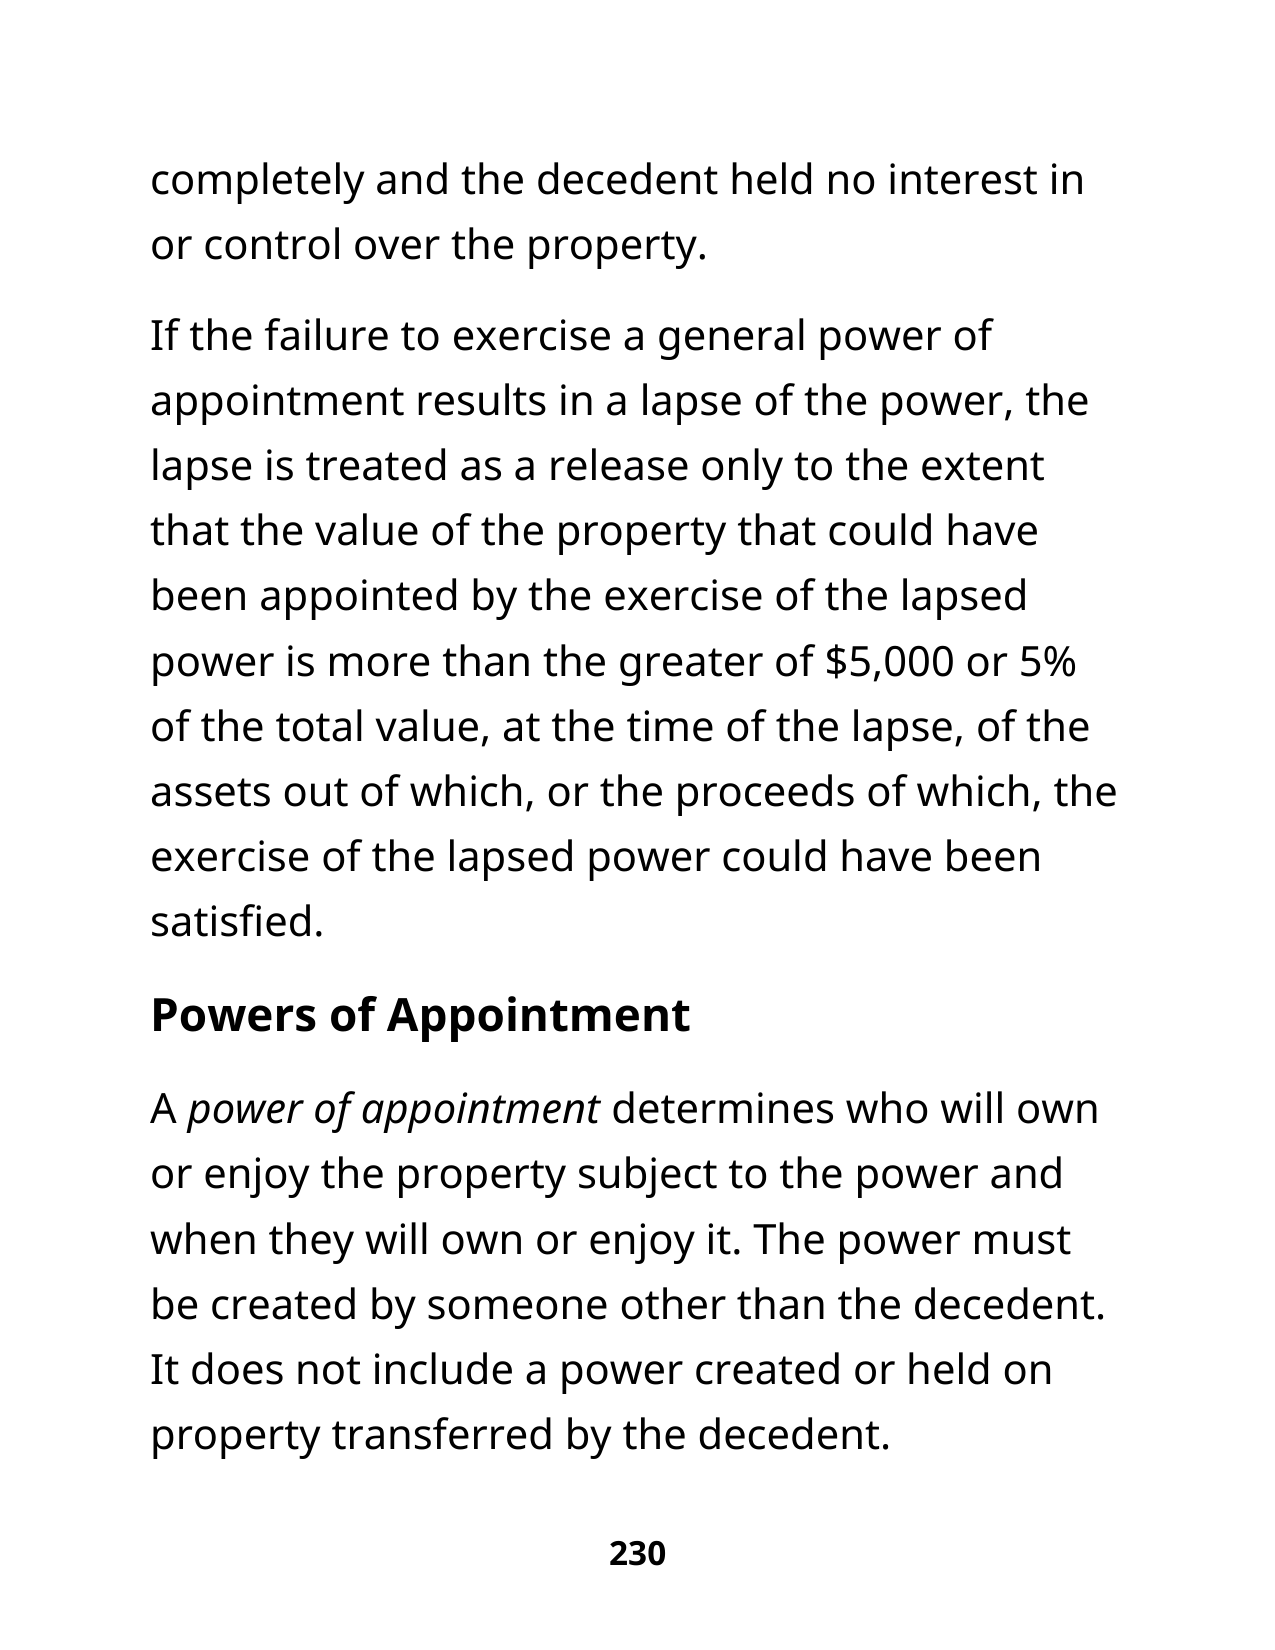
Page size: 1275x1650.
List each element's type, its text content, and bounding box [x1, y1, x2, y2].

text A power of appointment determines who will own or enjoy the property subject to the power and when they will own or enjoy it. The power must be created by someone other than the decedent. It does not include a power created or held on property transferred by the decedent. [150, 1079, 1125, 1462]
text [150, 150, 1125, 272]
text If the failure to exercise a general power of appointment results in a lapse of the power, the lapse is treated as a release only to the extent that the value of the property that could have been appointed by the exercise of the lapsed power is more than the greater of $5,000 or 5% of the total value, at the time of the lapse, of the assets out of which, or the proceeds of which, the exercise of the lapsed power could have been satisfied. [150, 305, 1125, 949]
subtitle Powers of Appointment [150, 982, 1125, 1045]
